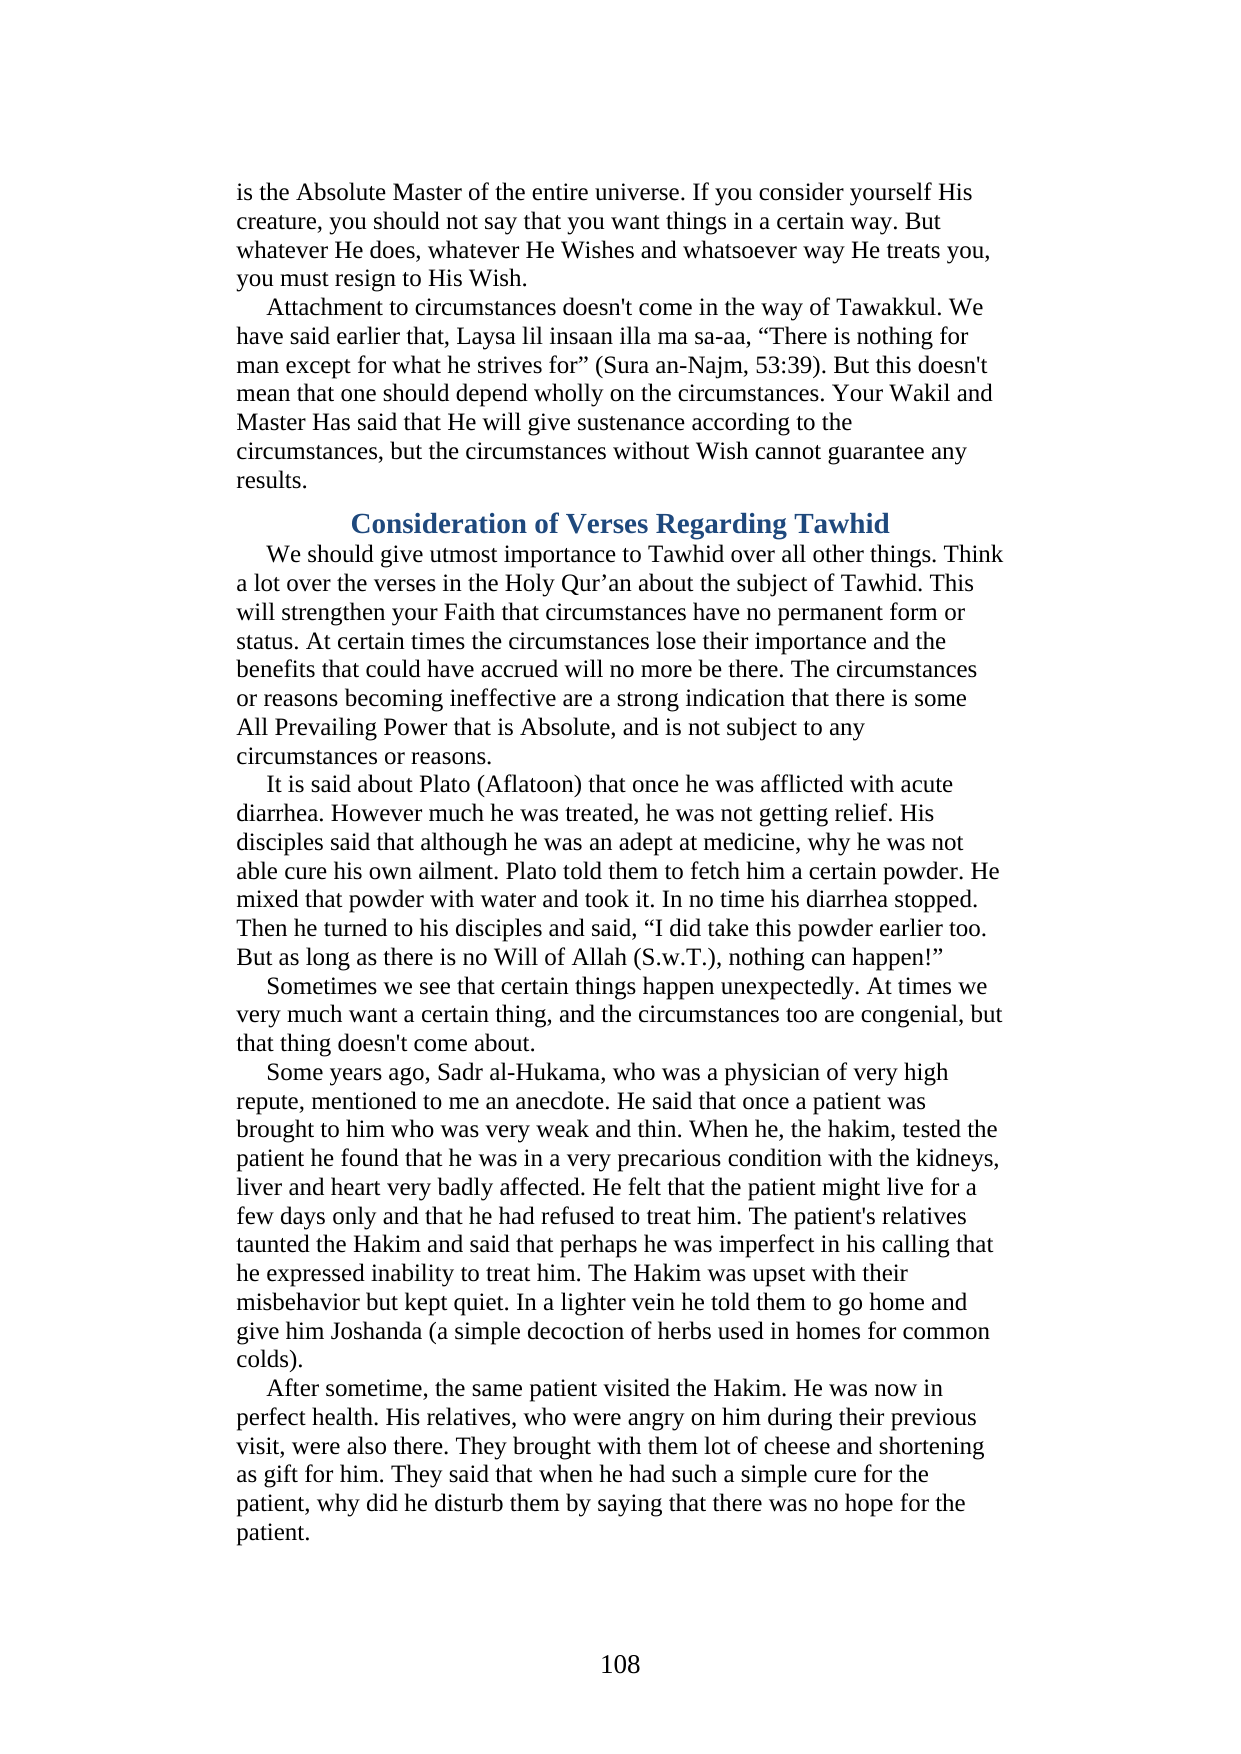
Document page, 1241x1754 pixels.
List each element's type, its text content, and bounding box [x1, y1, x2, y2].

text Some years ago, Sadr al-Hukama, who was a physician of very high repute, mentioned to me an anecdote. He said that once a patient was brought to him who was very weak and thin. When he, the hakim, tested the patient he found that he was in a very precarious condition with the kidneys, liver and heart very badly affected. He felt that the patient might live for a few days only and that he had refused to treat him. The patient's relatives taunted the Hakim and said that perhaps he was imperfect in his calling that he expressed inability to treat him. The Hakim was upset with their misbehavior but kept quiet. In a lighter vein he told them to go home and give him Joshanda (a simple decoction of herbs used in homes for common colds). [236, 1057, 1004, 1373]
subtitle Consideration of Verses Regarding Tawhid [236, 506, 1004, 539]
text It is said about Plato (Aflatoon) that once he was afflicted with acute diarrhea. However much he was treated, he was not getting relief. His disciples said that although he was an adept at medicine, why he was not able cure his own ailment. Plato told them to fetch him a certain powder. He mixed that powder with water and took it. In no time his diarrhea stopped. Then he turned to his disciples and said, “I did take this powder earlier too. But as long as there is no Will of Allah (S.w.T.), nothing can happen!” [236, 769, 1004, 971]
text Attachment to circumstances doesn't come in the way of Tawakkul. We have said earlier that, Laysa lil insaan illa ma sa-aa, “There is nothing for man except for what he strives for” (Sura an-Najm, 53:39). But this doesn't mean that one should depend wholly on the circumstances. Your Wakil and Master Has said that He will give sustenance according to the circumstances, but the circumstances without Wish cannot guarantee any results. [236, 292, 1004, 493]
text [236, 177, 1004, 292]
text We should give utmost importance to Tawhid over all other things. Think a lot over the verses in the Holy Qur’an about the subject of Tawhid. This will strengthen your Faith that circumstances have no permanent form or status. At certain times the circumstances lose their importance and the benefits that could have accrued will no more be there. The circumstances or reasons becoming ineffective are a strong indication that there is some All Prevailing Power that is Absolute, and is not subject to any circumstances or reasons. [236, 539, 1004, 769]
text Sometimes we see that certain things happen unexpectedly. At times we very much want a certain thing, and the circumstances too are congenial, but that thing doesn't come about. [236, 971, 1004, 1057]
text After sometime, the same patient visited the Hakim. He was now in perfect health. His relatives, who were angry on him during their previous visit, were also there. They brought with them lot of cheese and shortening as gift for him. They said that when he had such a simple cure for the patient, why did he disturb them by saying that there was no hope for the patient. [236, 1373, 1004, 1546]
